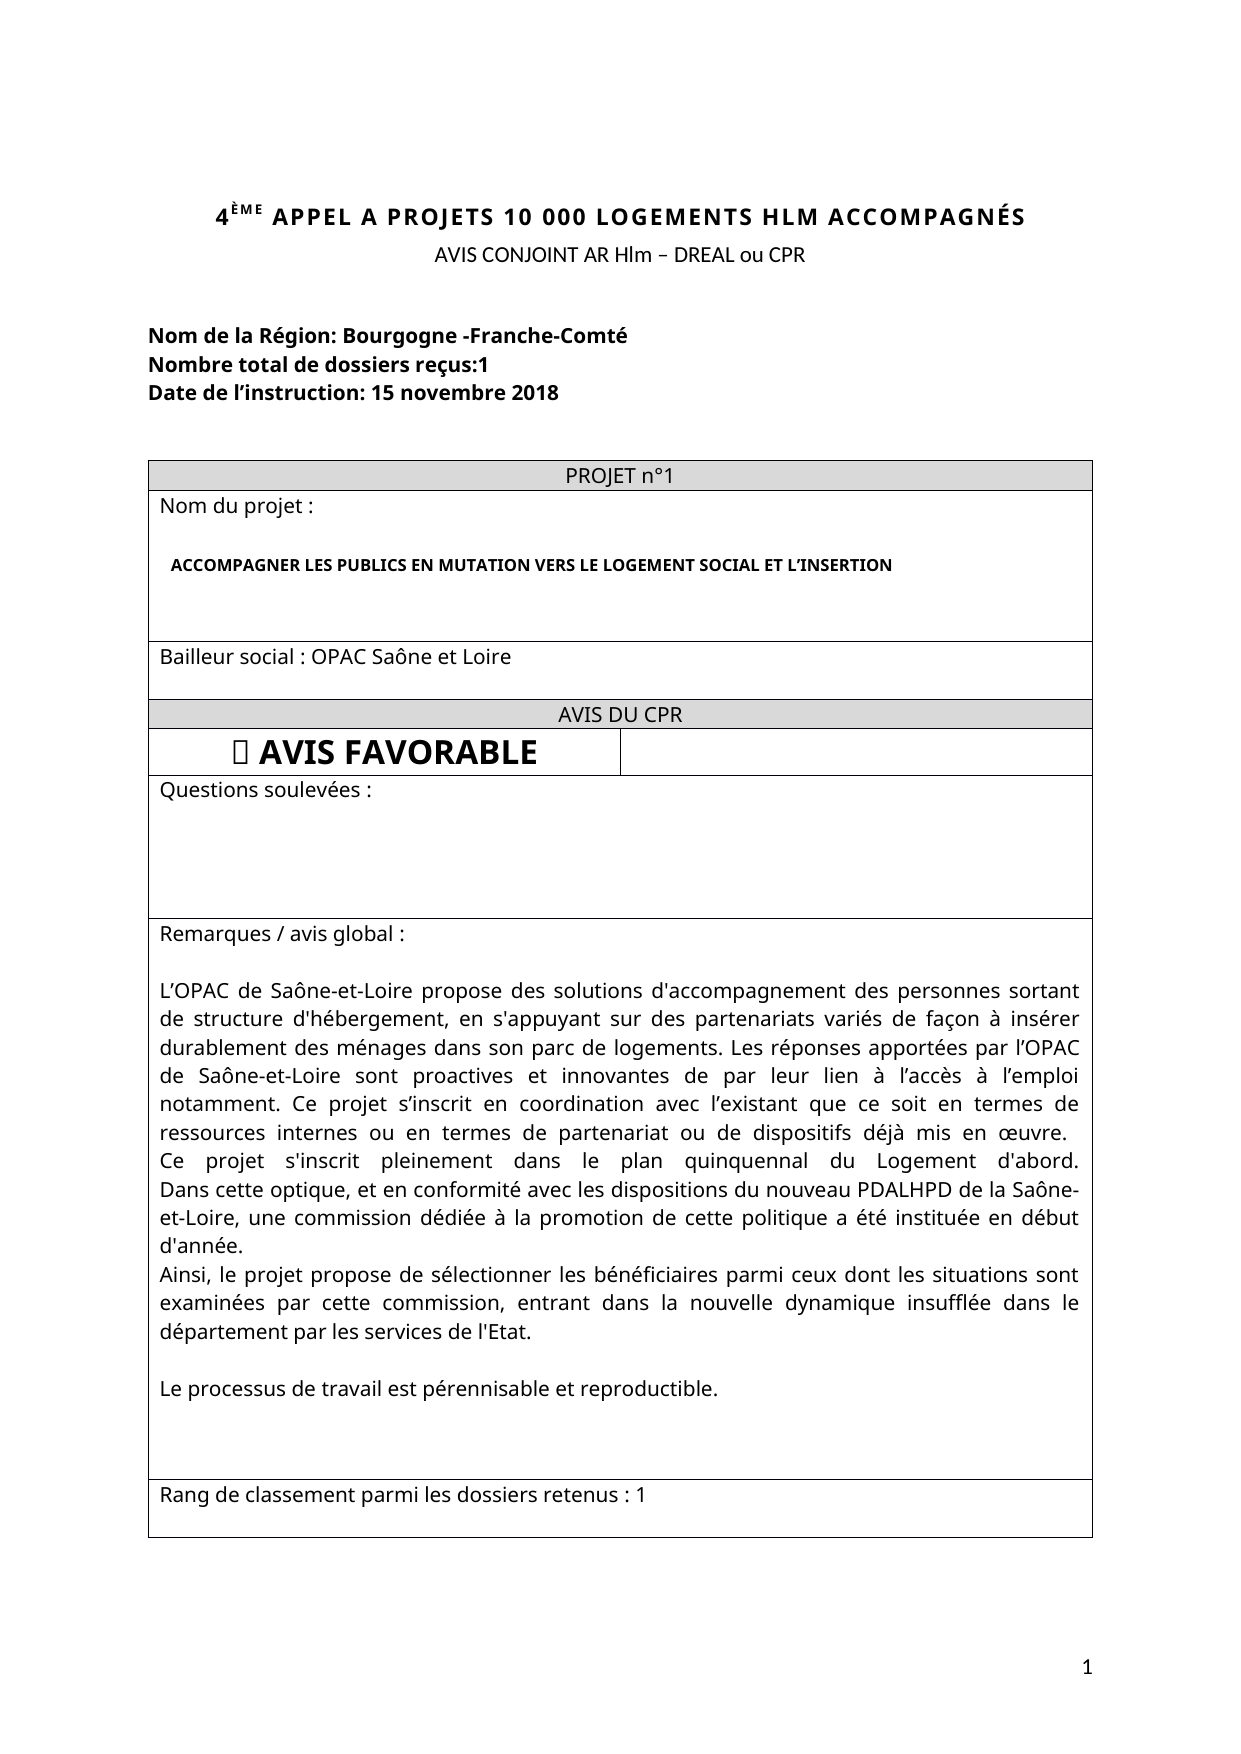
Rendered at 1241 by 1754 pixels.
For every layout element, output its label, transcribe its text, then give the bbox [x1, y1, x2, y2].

text Date de l’instruction: 15 novembre 2018 [148, 378, 1093, 407]
table_cell Nom du projet : [149, 491, 1092, 641]
table_cell [621, 729, 1092, 774]
table_cell Bailleur social : OPAC Saône et Loire [149, 642, 1092, 699]
table_cell Remarques / avis global : L’OPAC de Saône-et-Loire propose des solutions d'accompagnement des personnes sortant de structure d'hébergement, en s'appuyant sur des partenariats variés de façon à insérer durablement des ménages dans son parc de logements. Les réponses apportées par l’OPAC de Saône-et-Loire sont proactives et innovantes de par leur lien à l’accès à l’emploi notamment. Ce projet s’inscrit en coordination avec l’existant que ce soit en termes de ressources internes ou en termes de partenariat ou de dispositifs déjà mis en œuvre. Ce projet s'inscrit pleinement dans le plan quinquennal du Logement d'abord. Dans cette optique, et en conformité avec les dispositions du nouveau PDALHPD de la Saône-et-Loire, une commission dédiée à la promotion de cette politique a été instituée en début d'année. Ainsi, le projet propose de sélectionner les bénéficiaires parmi ceux dont les situations sont examinées par cette commission, entrant dans la nouvelle dynamique insufflée dans le département par les services de l'Etat. Le processus de travail est pérennisable et reproductible. [149, 919, 1092, 1479]
subtitle 4ème appel a projets 10 000 logements hlm accompagnés [148, 201, 1093, 232]
table_cell  AVIS FAVORABLE [149, 729, 620, 774]
text AVIS CONJOINT AR Hlm – DREAL ou CPR [148, 240, 1093, 268]
text Nombre total de dossiers reçus:1 [148, 350, 1093, 378]
table_cell Rang de classement parmi les dossiers retenus : 1 [149, 1480, 1092, 1537]
table_cell AVIS DU CPR [149, 700, 1092, 728]
text Nom de la Région: Bourgogne -Franche-Comté [148, 322, 1093, 350]
table_header PROJET n°1 [149, 461, 1092, 490]
table_cell Questions soulevées : [149, 776, 1092, 918]
